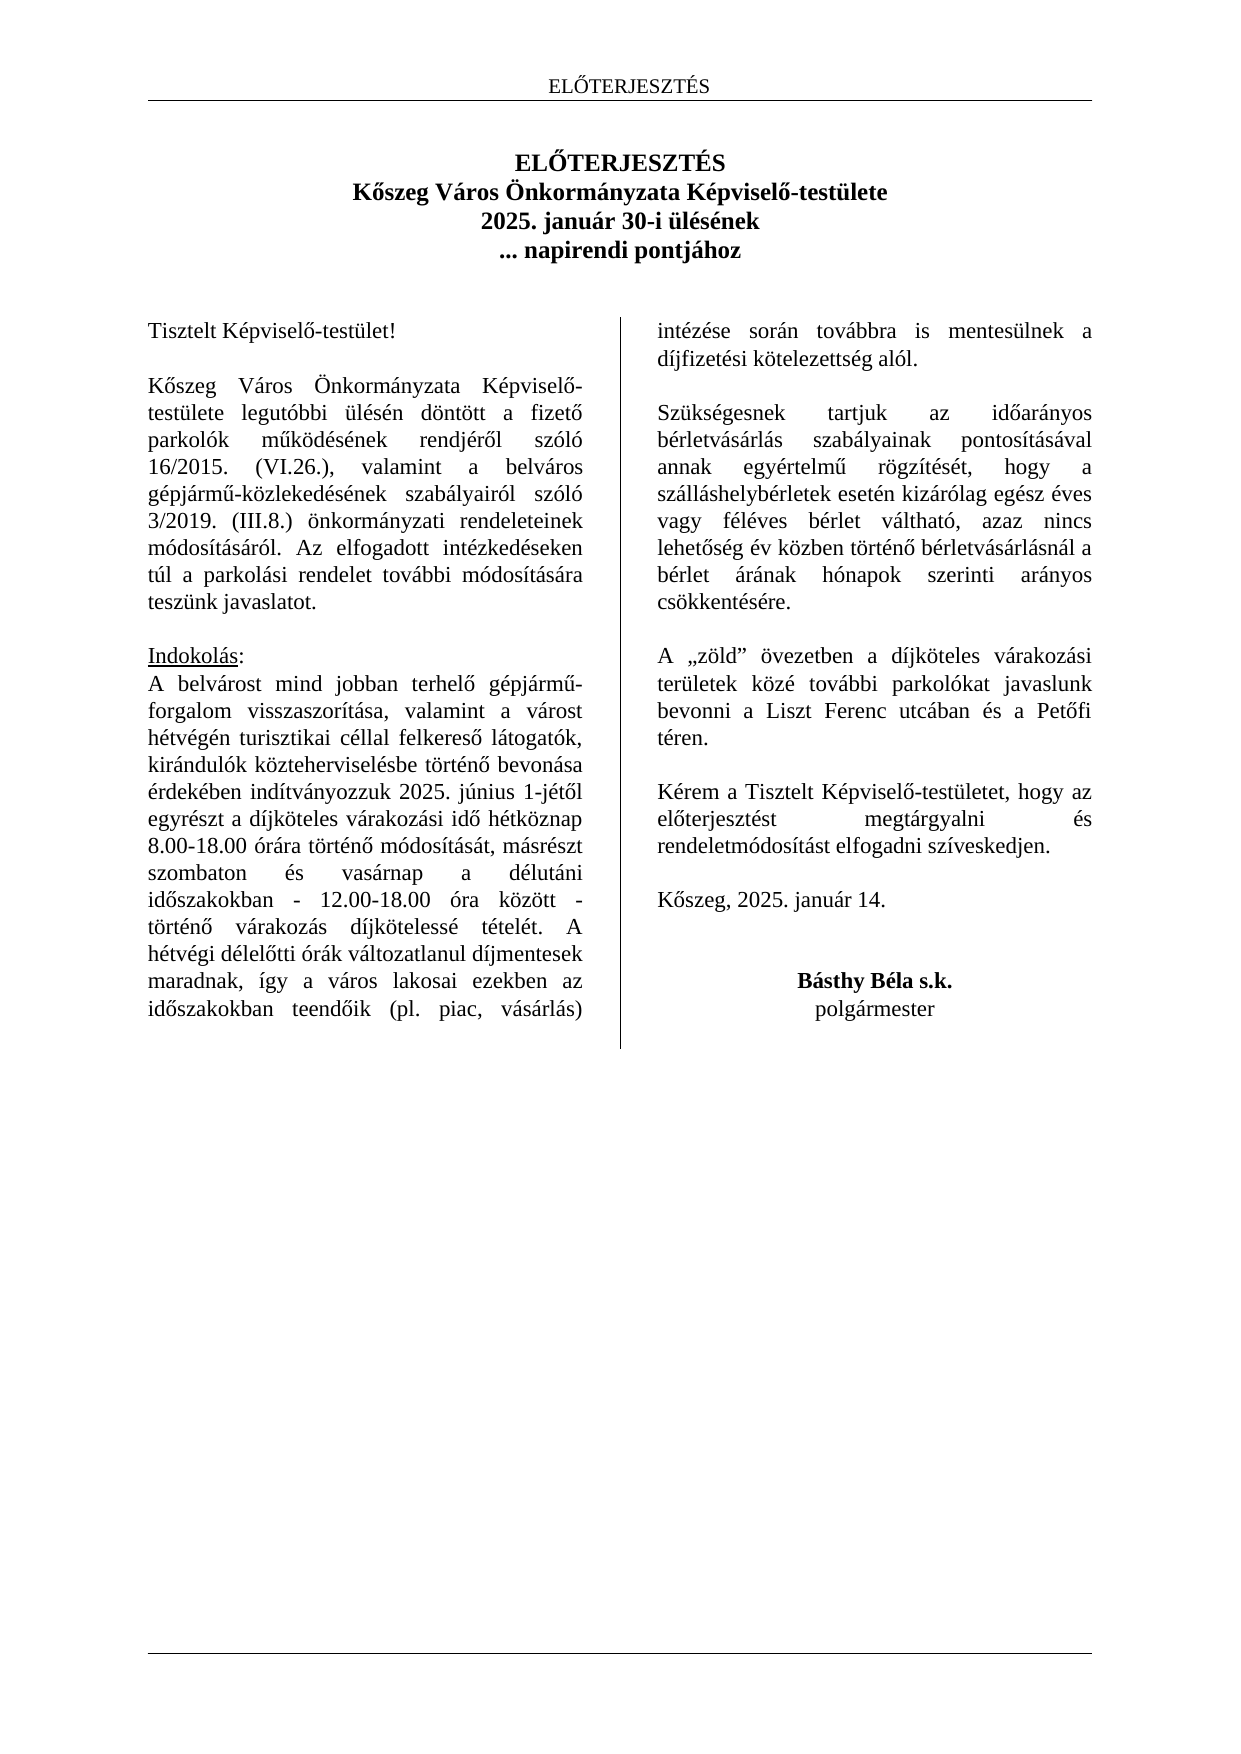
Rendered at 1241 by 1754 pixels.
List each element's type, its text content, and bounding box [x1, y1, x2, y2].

text Kőszeg Város Önkormányzata Képviselő-testülete legutóbbi ülésén döntött a fizető parkolók működésének rendjéről szóló 16/2015. (VI.26.), valamint a belváros gépjármű-közlekedésének szabályairól szóló 3/2019. (III.8.) önkormányzati rendeleteinek módosításáról. Az elfogadott intézkedéseken túl a parkolási rendelet további módosítására teszünk javaslatot. [148, 371, 583, 615]
text Kőszeg, 2025. január 14. [657, 886, 1092, 913]
text Szükségesnek tartjuk az időarányos bérletvásárlás szabályainak pontosításával annak egyértelmű rögzítését, hogy a szálláshelybérletek esetén kizárólag egész éves vagy féléves bérlet váltható, azaz nincs lehetőség év közben történő bérletvásárlásnál a bérlet árának hónapok szerinti arányos csökkentésére. [657, 398, 1092, 615]
text polgármester [657, 994, 1092, 1021]
text ... napirendi pontjához [148, 235, 1092, 264]
text ELŐTERJESZTÉS [148, 148, 1092, 177]
text 2025. január 30-i ülésének [148, 206, 1092, 235]
text A belvárost mind jobban terhelő gépjármű-forgalom visszaszorítása, valamint a várost hétvégén turisztikai céllal felkereső látogatók, kirándulók közteherviselésbe történő bevonása érdekében indítványozzuk 2025. június 1-jétől egyrészt a díjköteles várakozási idő hétköznap 8.00-18.00 órára történő módosítását, másrészt szombaton és vasárnap a délutáni időszakokban - 12.00-18.00 óra között - történő várakozás díjkötelessé tételét. A hétvégi délelőtti órák változatlanul díjmentesek maradnak, így a város lakosai ezekben az időszakokban teendőik (pl. piac, vásárlás) intézése során továbbra is mentesülnek a díjfizetési kötelezettség alól. [148, 669, 583, 1021]
text Tisztelt Képviselő-testület! [148, 317, 583, 344]
text Kőszeg Város Önkormányzata Képviselő-testülete [148, 177, 1092, 206]
text Básthy Béla s.k. [657, 967, 1092, 994]
text Kérem a Tisztelt Képviselő-testületet, hogy az előterjesztést megtárgyalni és rendeletmódosítást elfogadni szíveskedjen. [657, 778, 1092, 859]
text A „zöld” övezetben a díjköteles várakozási területek közé további parkolókat javaslunk bevonni a Liszt Ferenc utcában és a Petőfi téren. [657, 642, 1092, 751]
text Indokolás: [148, 642, 583, 669]
